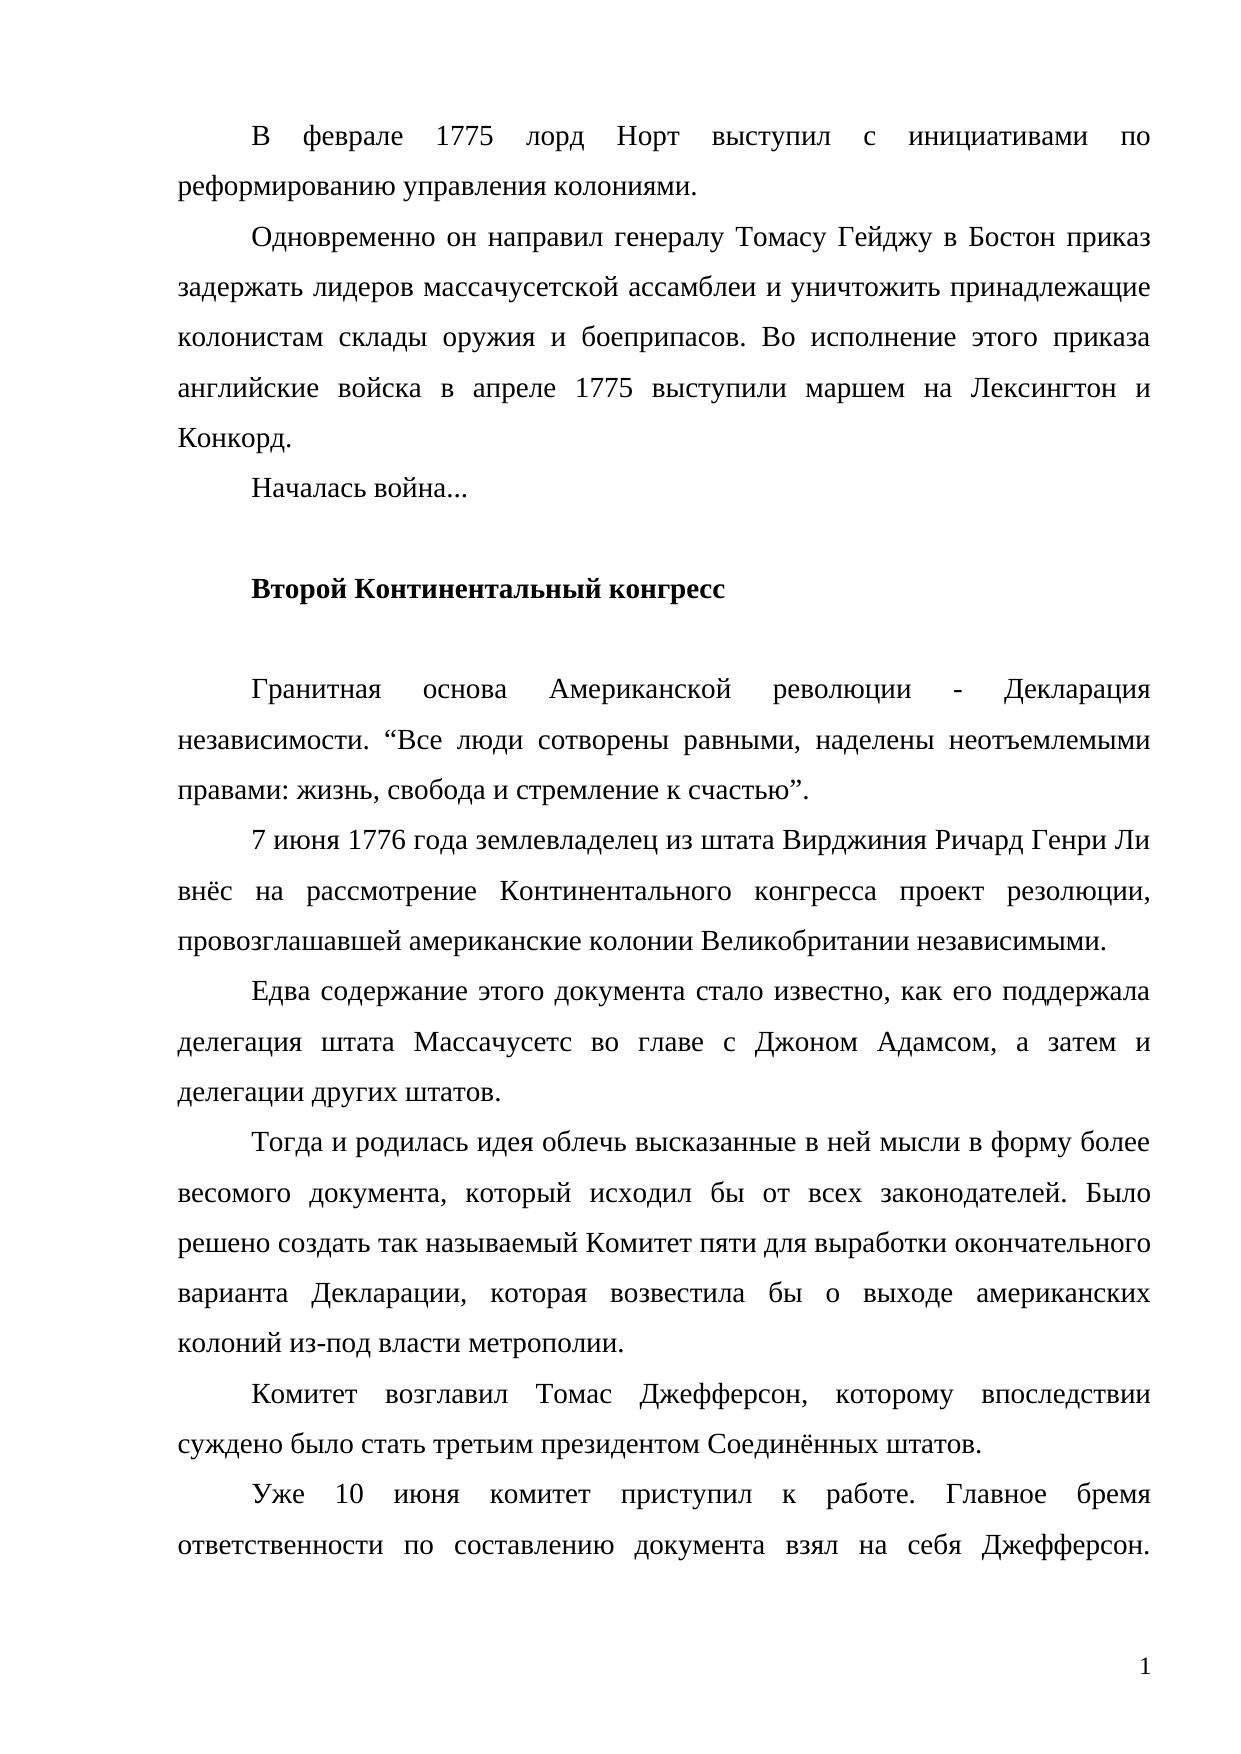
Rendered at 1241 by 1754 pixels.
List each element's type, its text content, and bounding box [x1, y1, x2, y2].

text Гранитная основа Американской революции - Декларация независимости. “Все люди сотворены равными, наделены неотъемлемыми правами: жизнь, свобода и стремление к счастью”. [177, 672, 1152, 806]
text Тогда и родилась идея облечь высказанные в ней мысли в форму более весомого документа, который исходил бы от всех законодателей. Было решено создать так называемый Комитет пяти для выработки окончательного варианта Декларации, которая возвестила бы о выходе американских колоний из-под власти метрополии. [177, 1124, 1152, 1359]
text Комитет возглавил Томас Джефферсон, которому впоследствии суждено было стать третьим президентом Соединённых штатов. [177, 1376, 1152, 1460]
text Одновременно он направил генералу Томасу Гейджу в Бостон приказ задержать лидеров массачусетской ассамблеи и уничтожить принадлежащие колонистам склады оружия и боеприпасов. Во исполнение этого приказа английские войска в апреле 1775 выступили маршем на Лексингтон и Конкорд. [177, 219, 1152, 453]
text Второй Континентальный конгресс [177, 571, 1152, 604]
text В феврале 1775 лорд Норт выступил с инициативами по реформированию управления колониями. [177, 118, 1152, 202]
text Началась война... [177, 470, 1152, 504]
text 7 июня 1776 года землевладелец из штата Вирджиния Ричард Генри Ли внёс на рассмотрение Континентального конгресса проект резолюции, провозглашавшей американские колонии Великобритании независимыми. [177, 822, 1152, 957]
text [177, 1477, 1152, 1560]
text Едва содержание этого документа стало известно, как его поддержала делегация штата Массачусетс во главе с Джоном Адамсом, а затем и делегации других штатов. [177, 973, 1152, 1108]
